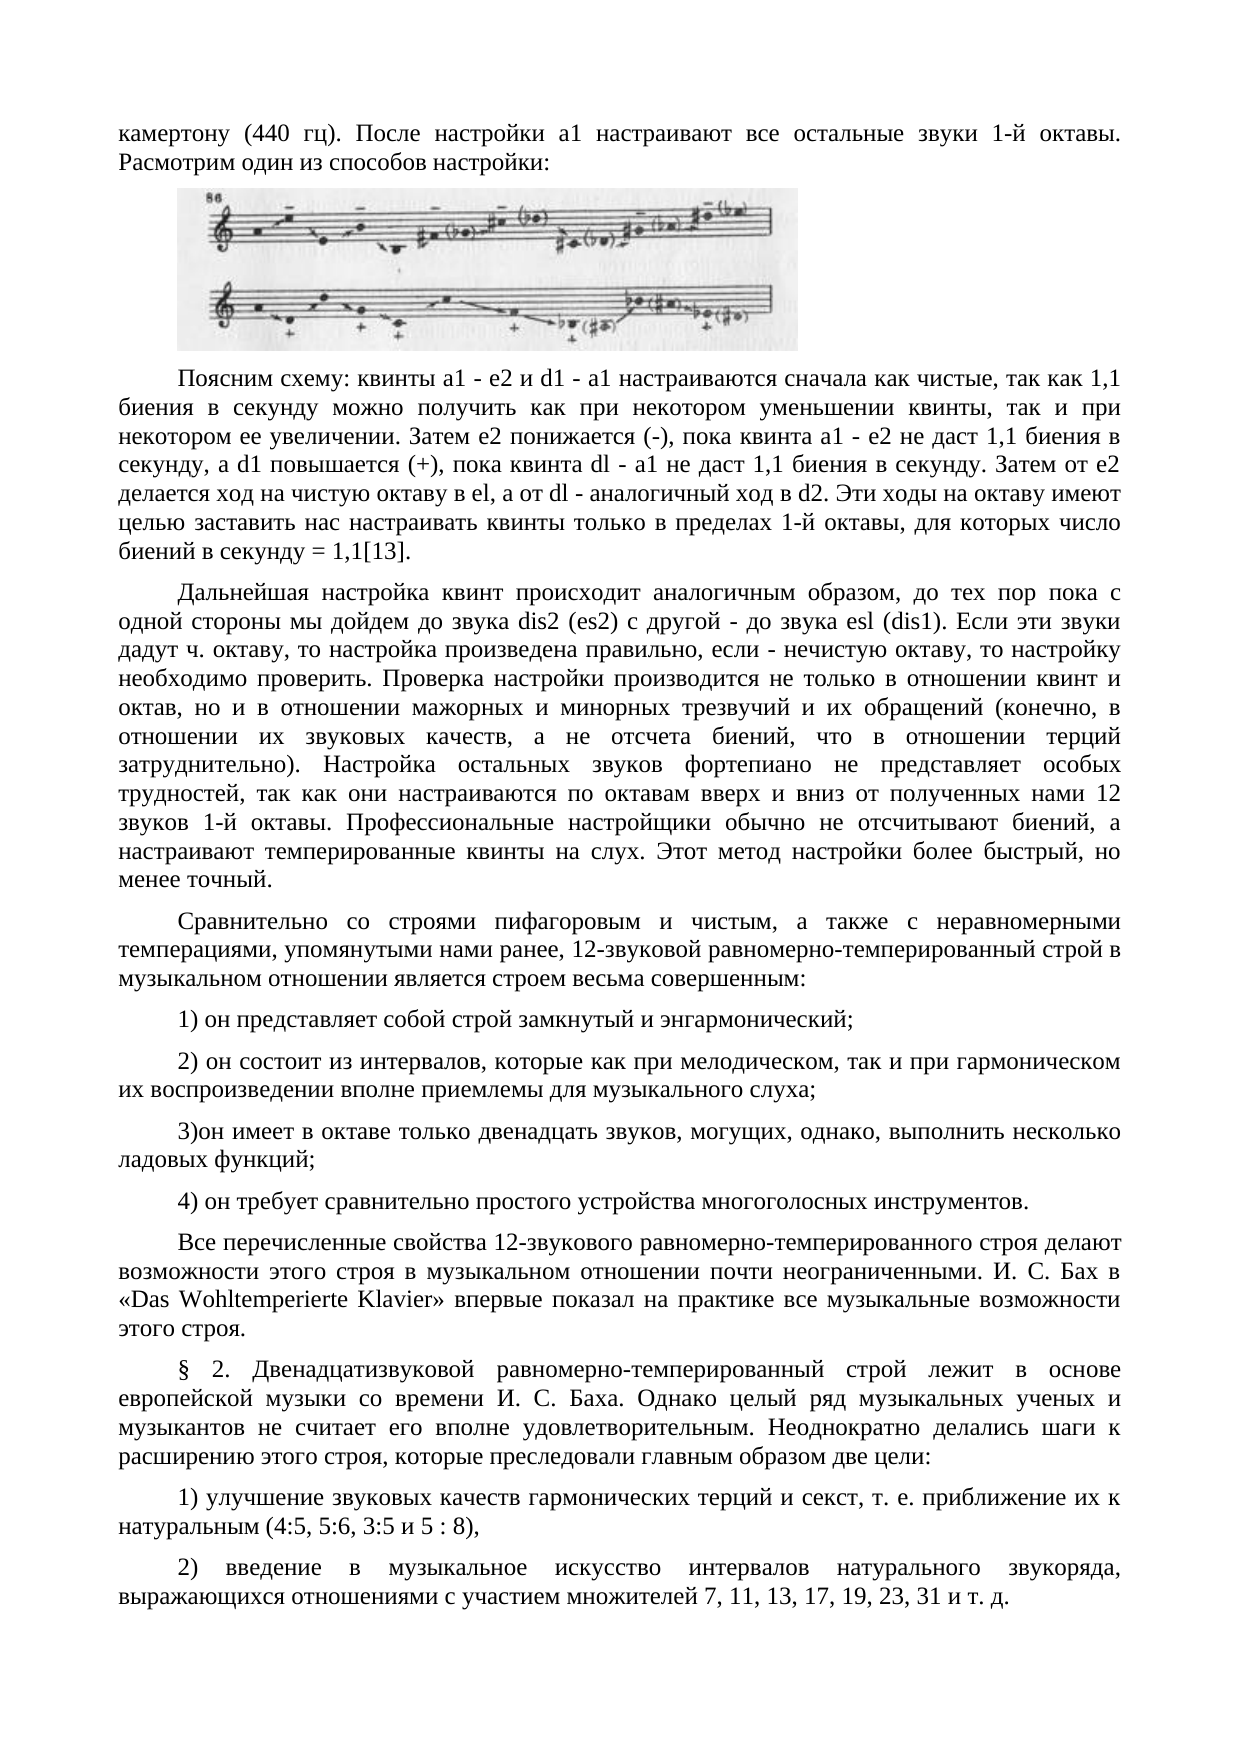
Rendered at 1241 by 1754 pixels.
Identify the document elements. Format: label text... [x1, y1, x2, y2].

text 1) улучшение звуковых качеств гармонических терций и секст, т. е. приближение их к натуральным (4:5, 5:6, 3:5 и 5 : 8), [118, 1482, 1122, 1539]
text 2) введение в музыкальное искусство интервалов натурального звукоряда, выражающихся отношениями с участием множителей 7, 11, 13, 17, 19, 23, 31 и т. д. [118, 1552, 1122, 1609]
text 3)он имеет в октаве только двенадцать звуков, могущих, однако, выполнить несколько ладовых функций; [118, 1116, 1122, 1173]
text Дальнейшая настройка квинт происходит аналогичным образом, до тех пор пока с одной стороны мы дойдем до звука dis2 (es2) с другой - до звука esl (dis1). Если эти звуки дадут ч. октаву, то настройка произведена правильно, если - нечистую октаву, то настройку необходимо проверить. Проверка настройки производится не только в отношении квинт и октав, но и в отношении мажорных и минорных трезвучий и их обращений (конечно, в отношении их звуковых качеств, а не отсчета биений, что в отношении терций затруднительно). Настройка остальных звуков фортепиано не представляет особых трудностей, так как они настраиваются по октавам вверх и вниз от полученных нами 12 звуков 1-й октавы. Профессиональные настройщики обычно не отсчитывают биений, а настраивают темперированные квинты на слух. Этот метод настройки более быстрый, но менее точный. [118, 577, 1122, 893]
text 1) он представляет собой строй замкнутый и энгармонический; [118, 1004, 1122, 1033]
text 4) он требует сравнительно простого устройства многоголосных инструментов. [118, 1186, 1122, 1214]
text Сравнительно со строями пифагоровым и чистым, а также с неравномерными темперациями, упомянутыми нами ранее, 12-звуковой равномерно-темперированный строй в музыкальном отношении является строем весьма совершенным: [118, 906, 1122, 992]
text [118, 118, 1122, 176]
picture [177, 188, 798, 351]
text § 2. Двенадцатизвуковой равномерно-темперированный строй лежит в основе европейской музыки со времени И. С. Баха. Однако целый ряд музыкальных ученых и музыкантов не считает его вполне удовлетворительным. Неоднократно делались шаги к расширению этого строя, которые преследовали главным образом две цели: [118, 1354, 1122, 1469]
text 2) он состоит из интервалов, которые как при мелодическом, так и при гармоническом их воспроизведении вполне приемлемы для музыкального слуха; [118, 1046, 1122, 1103]
text Поясним схему: квинты a1 - е2 и d1 - a1 настраиваются сначала как чистые, так как 1,1 биения в секунду можно получить как при некотором уменьшении квинты, так и при некотором ее увеличении. Затем е2 понижается (-), пока квинта а1 - е2 не даст 1,1 биения в секунду, a d1 повышается (+), пока квинта dl - а1 не даст 1,1 биения в секунду. Затем от е2 делается ход на чистую октаву в el, a от dl - аналогичный ход в d2. Эти ходы на октаву имеют целью заставить нас настраивать квинты только в пределах 1-й октавы, для которых число биений в секунду = 1,1[13]. [118, 363, 1122, 564]
text Все перечисленные свойства 12-звукового равномерно-темперированного строя делают возможности этого строя в музыкальном отношении почти неограниченными. И. С. Бах в «Das Wohltemperierte Klavier» впервые показал на практике все музыкальные возможности этого строя. [118, 1227, 1122, 1342]
